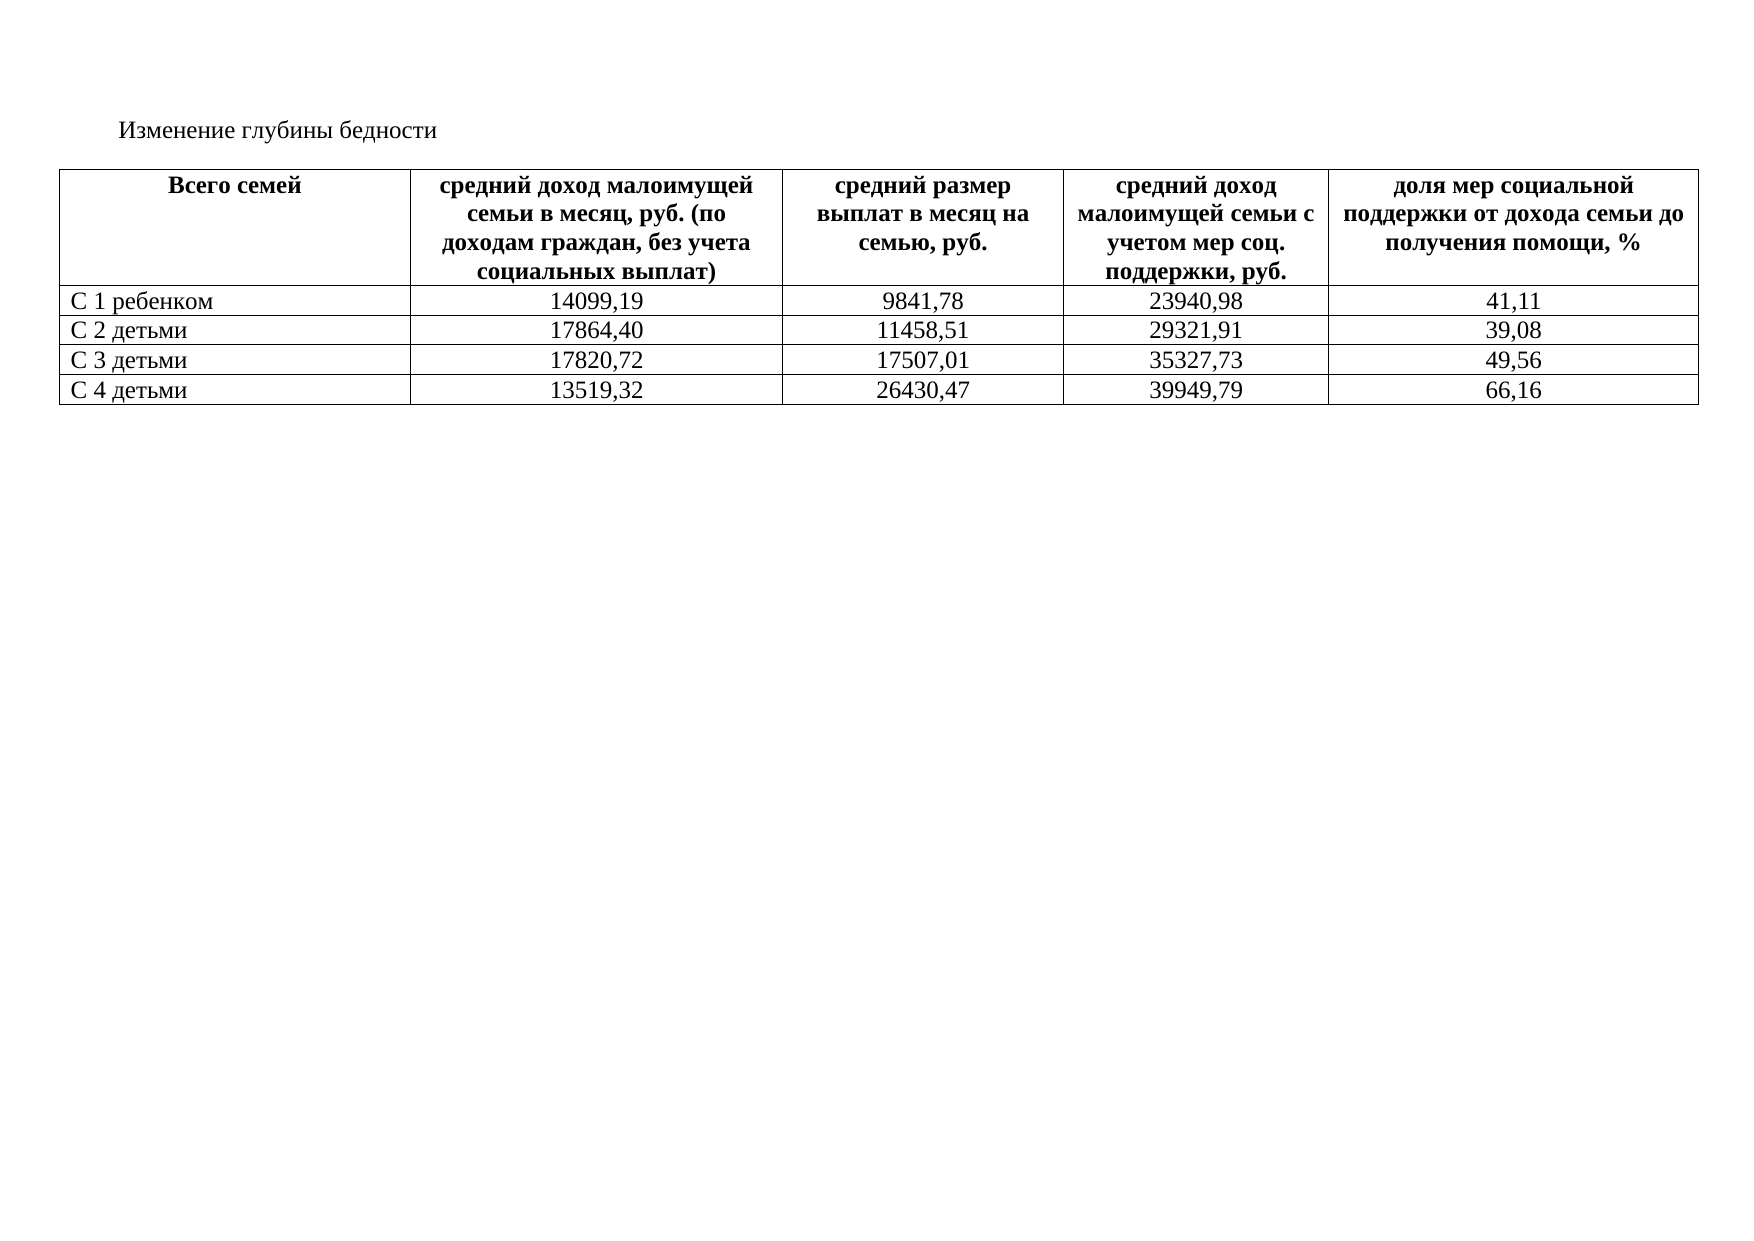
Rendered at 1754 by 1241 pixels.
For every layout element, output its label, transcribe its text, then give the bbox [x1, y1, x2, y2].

table_cell 17820,72 [411, 345, 782, 374]
table_cell 39,08 [1329, 316, 1698, 344]
table_cell 39949,79 [1064, 375, 1328, 404]
table_header средний доход малоимущей семьи с учетом мер соц. поддержки, руб. [1064, 170, 1328, 285]
table_header средний размер выплат в месяц на семью, руб. [783, 170, 1063, 285]
table_cell 17507,01 [783, 345, 1063, 374]
table_cell 35327,73 [1064, 345, 1328, 374]
table_cell 49,56 [1329, 345, 1698, 374]
table_cell 29321,91 [1064, 316, 1328, 344]
table_cell 26430,47 [783, 375, 1063, 404]
table_cell 13519,32 [411, 375, 782, 404]
table_cell 14099,19 [411, 286, 782, 314]
table_cell 17864,40 [411, 316, 782, 344]
table_cell 9841,78 [783, 286, 1063, 314]
table_cell С 3 детьми [60, 345, 410, 374]
table_cell 41,11 [1329, 286, 1698, 314]
table_cell 23940,98 [1064, 286, 1328, 314]
table_header доля мер социальной поддержки от дохода семьи до получения помощи, % [1329, 170, 1698, 285]
table_cell С 1 ребенком [60, 286, 410, 314]
text Изменение глубины бедности [118, 115, 1636, 144]
table_header Всего семей [60, 170, 410, 285]
table_header средний доход малоимущей семьи в месяц, руб. (по доходам граждан, без учета социальных выплат) [411, 170, 782, 285]
table_cell 11458,51 [783, 316, 1063, 344]
table_cell С 4 детьми [60, 375, 410, 404]
table_cell С 2 детьми [60, 316, 410, 344]
table_cell 66,16 [1329, 375, 1698, 404]
